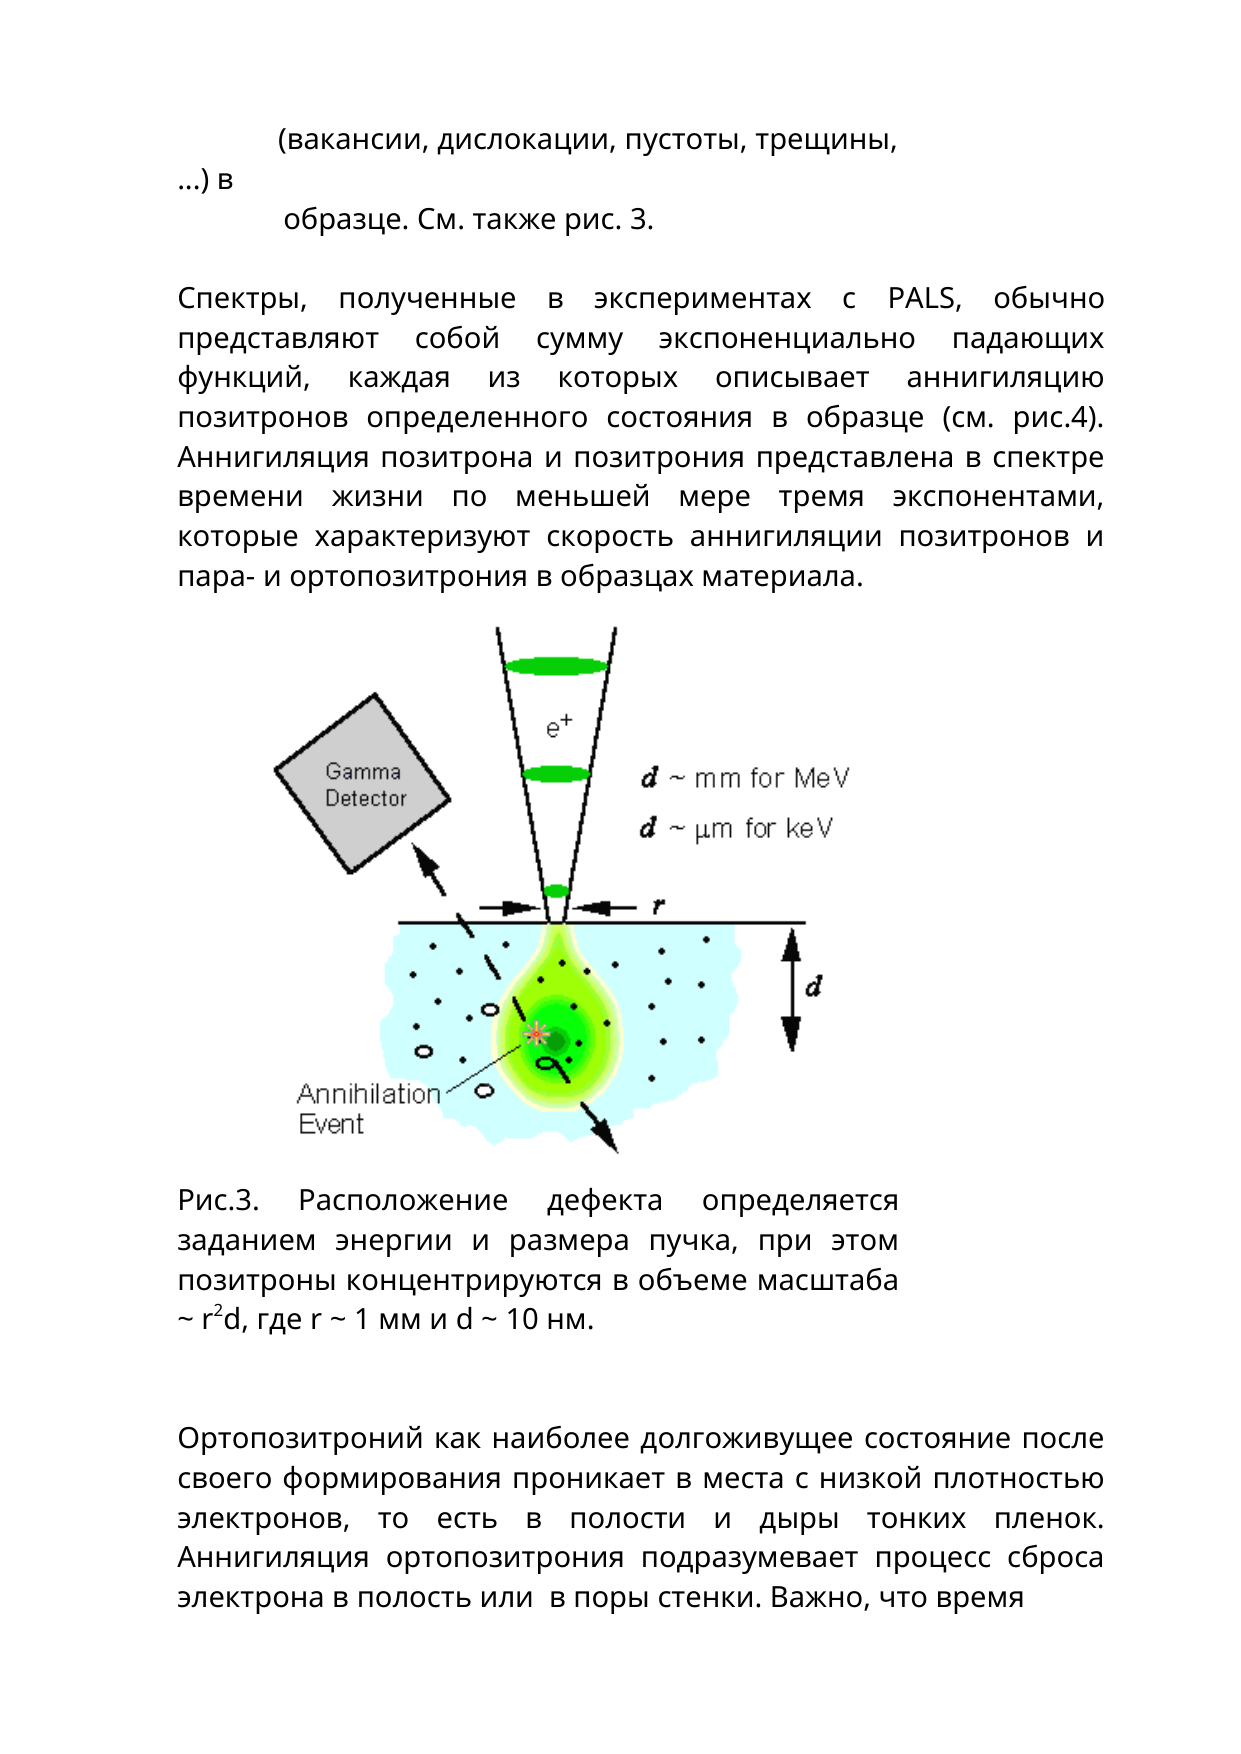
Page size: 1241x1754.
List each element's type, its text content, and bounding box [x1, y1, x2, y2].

text Спектры, полученные в экспериментах с PALS, обычно представляют собой сумму экспоненциально падающих функций, каждая из которых описывает аннигиляцию позитронов определенного состояния в образце (см. рис.4). Аннигиляция позитрона и позитрония представлена в спектре времени жизни по меньшей мере тремя экспонентами, которые характеризуют скорость аннигиляции позитронов и пара- и ортопозитрония в образцах материала. [177, 277, 1105, 595]
text Ортопозитроний как наиболее долгоживущее состояние после своего формирования проникает в места с низкой плотностью электронов, то есть в полости и дыры тонких пленок. Аннигиляция ортопозитрония подразумевает процесс сброса электрона в полость или в поры стенки. Важно, что время [177, 1418, 1105, 1616]
text образце. См. также рис. 3. [177, 198, 899, 238]
text Рис.3. Расположение дефекта определяется заданием энергии и размера пучка, при этом позитроны концентрируются в объеме масштаба ~ r2d, где r ~ 1 мм и d ~ 10 нм. [177, 714, 899, 1338]
text (вакансии, дислокации, пустоты, трещины, ...) в [177, 118, 899, 198]
